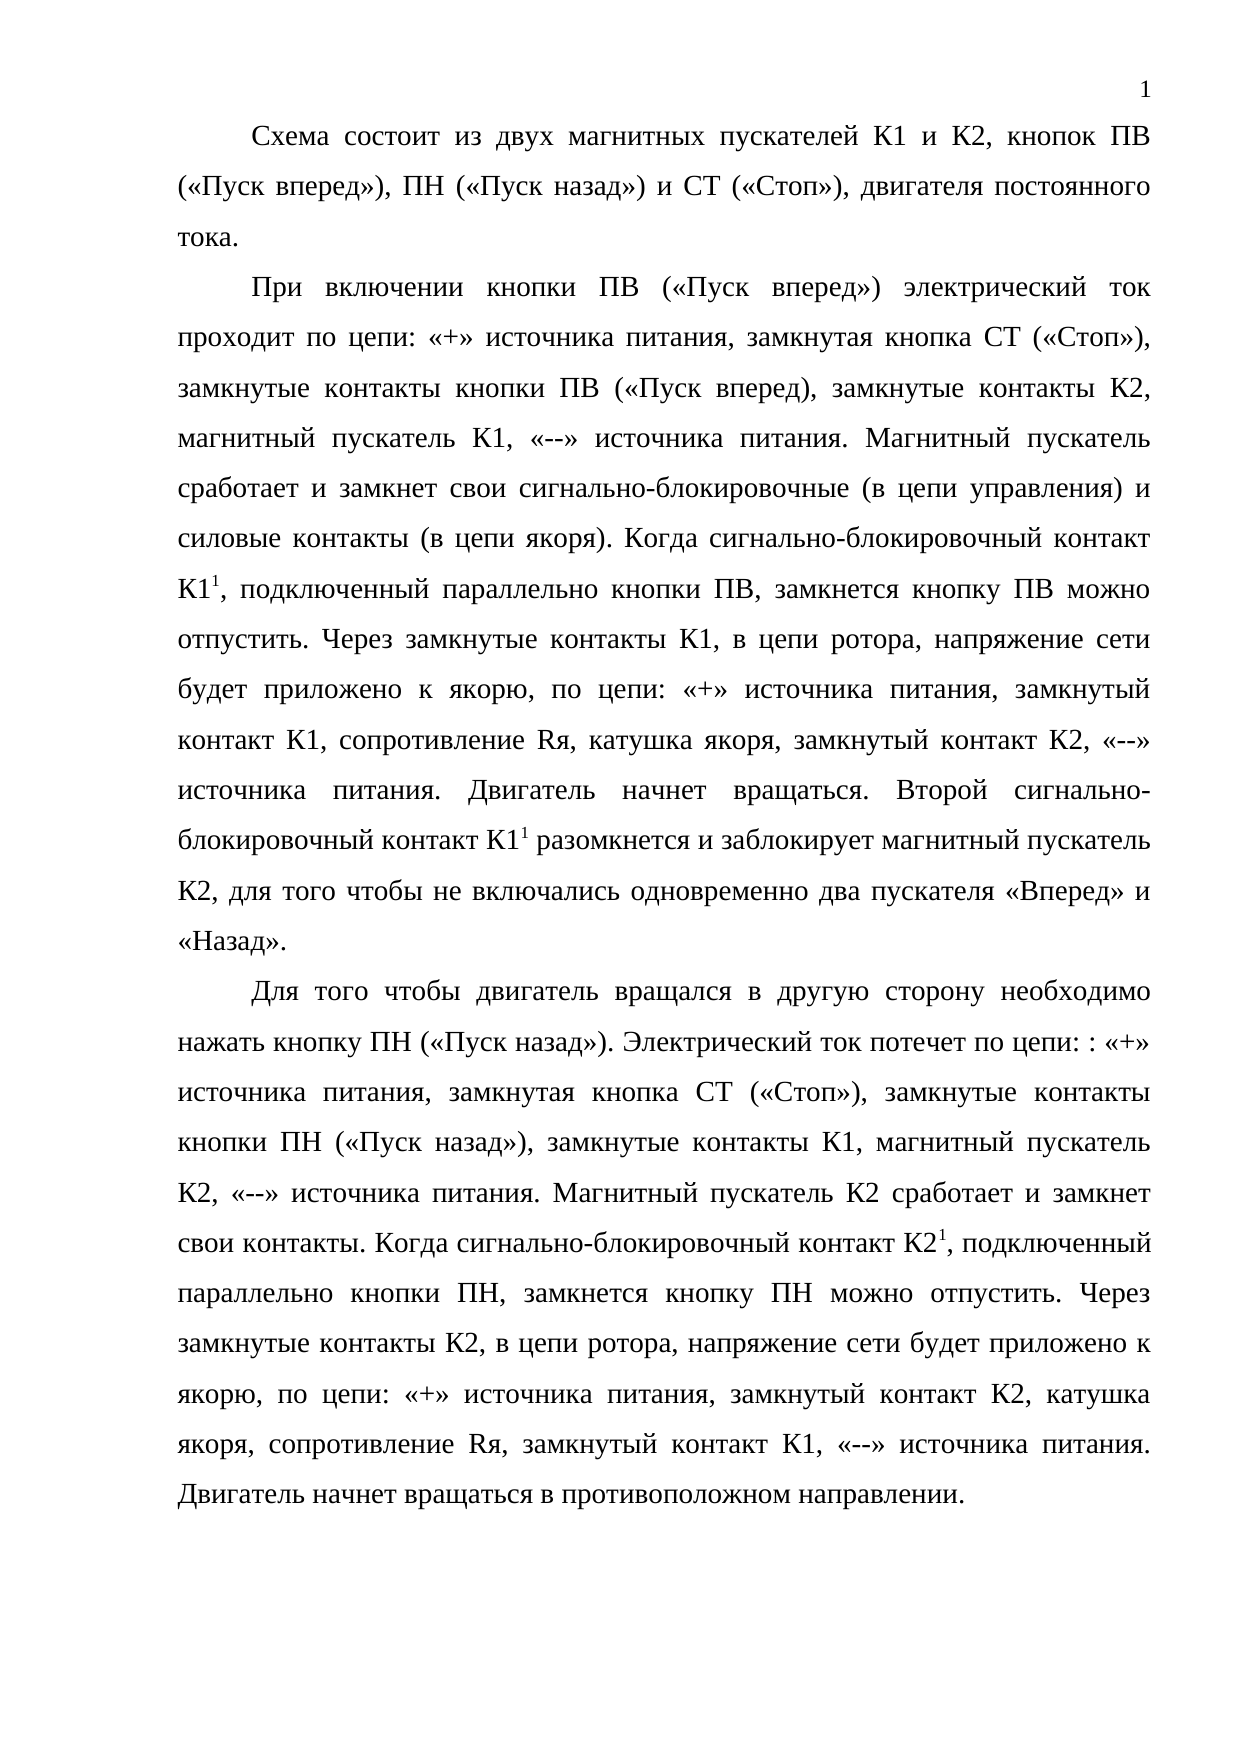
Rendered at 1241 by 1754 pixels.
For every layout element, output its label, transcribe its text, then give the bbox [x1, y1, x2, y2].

text Схема состоит из двух магнитных пускателей К1 и К2, кнопок ПВ («Пуск вперед»), ПН («Пуск назад») и СТ («Стоп»), двигателя постоянного тока. [177, 118, 1152, 252]
text Для того чтобы двигатель вращался в другую сторону необходимо нажать кнопку ПН («Пуск назад»). Электрический ток потечет по цепи: : «+» источника питания, замкнутая кнопка СТ («Стоп»), замкнутые контакты кнопки ПН («Пуск назад»), замкнутые контакты К1, магнитный пускатель К2, «--» источника питания. Магнитный пускатель К2 сработает и замкнет свои контакты. Когда сигнально-блокировочный контакт К21, подключенный параллельно кнопки ПН, замкнется кнопку ПН можно отпустить. Через замкнутые контакты К2, в цепи ротора, напряжение сети будет приложено к якорю, по цепи: «+» источника питания, замкнутый контакт К2, катушка якоря, сопротивление Rя, замкнутый контакт К1, «--» источника питания. Двигатель начнет вращаться в противоположном направлении. [177, 973, 1152, 1510]
text При включении кнопки ПВ («Пуск вперед») электрический ток проходит по цепи: «+» источника питания, замкнутая кнопка СТ («Стоп»), замкнутые контакты кнопки ПВ («Пуск вперед), замкнутые контакты К2, магнитный пускатель К1, «--» источника питания. Магнитный пускатель сработает и замкнет свои сигнально-блокировочные (в цепи управления) и силовые контакты (в цепи якоря). Когда сигнально-блокировочный контакт К11, подключенный параллельно кнопки ПВ, замкнется кнопку ПВ можно отпустить. Через замкнутые контакты К1, в цепи ротора, напряжение сети будет приложено к якорю, по цепи: «+» источника питания, замкнутый контакт К1, сопротивление Rя, катушка якоря, замкнутый контакт К2, «--» источника питания. Двигатель начнет вращаться. Второй сигнально-блокировочный контакт К11 разомкнется и заблокирует магнитный пускатель К2, для того чтобы не включались одновременно два пускателя «Вперед» и «Назад». [177, 269, 1152, 957]
